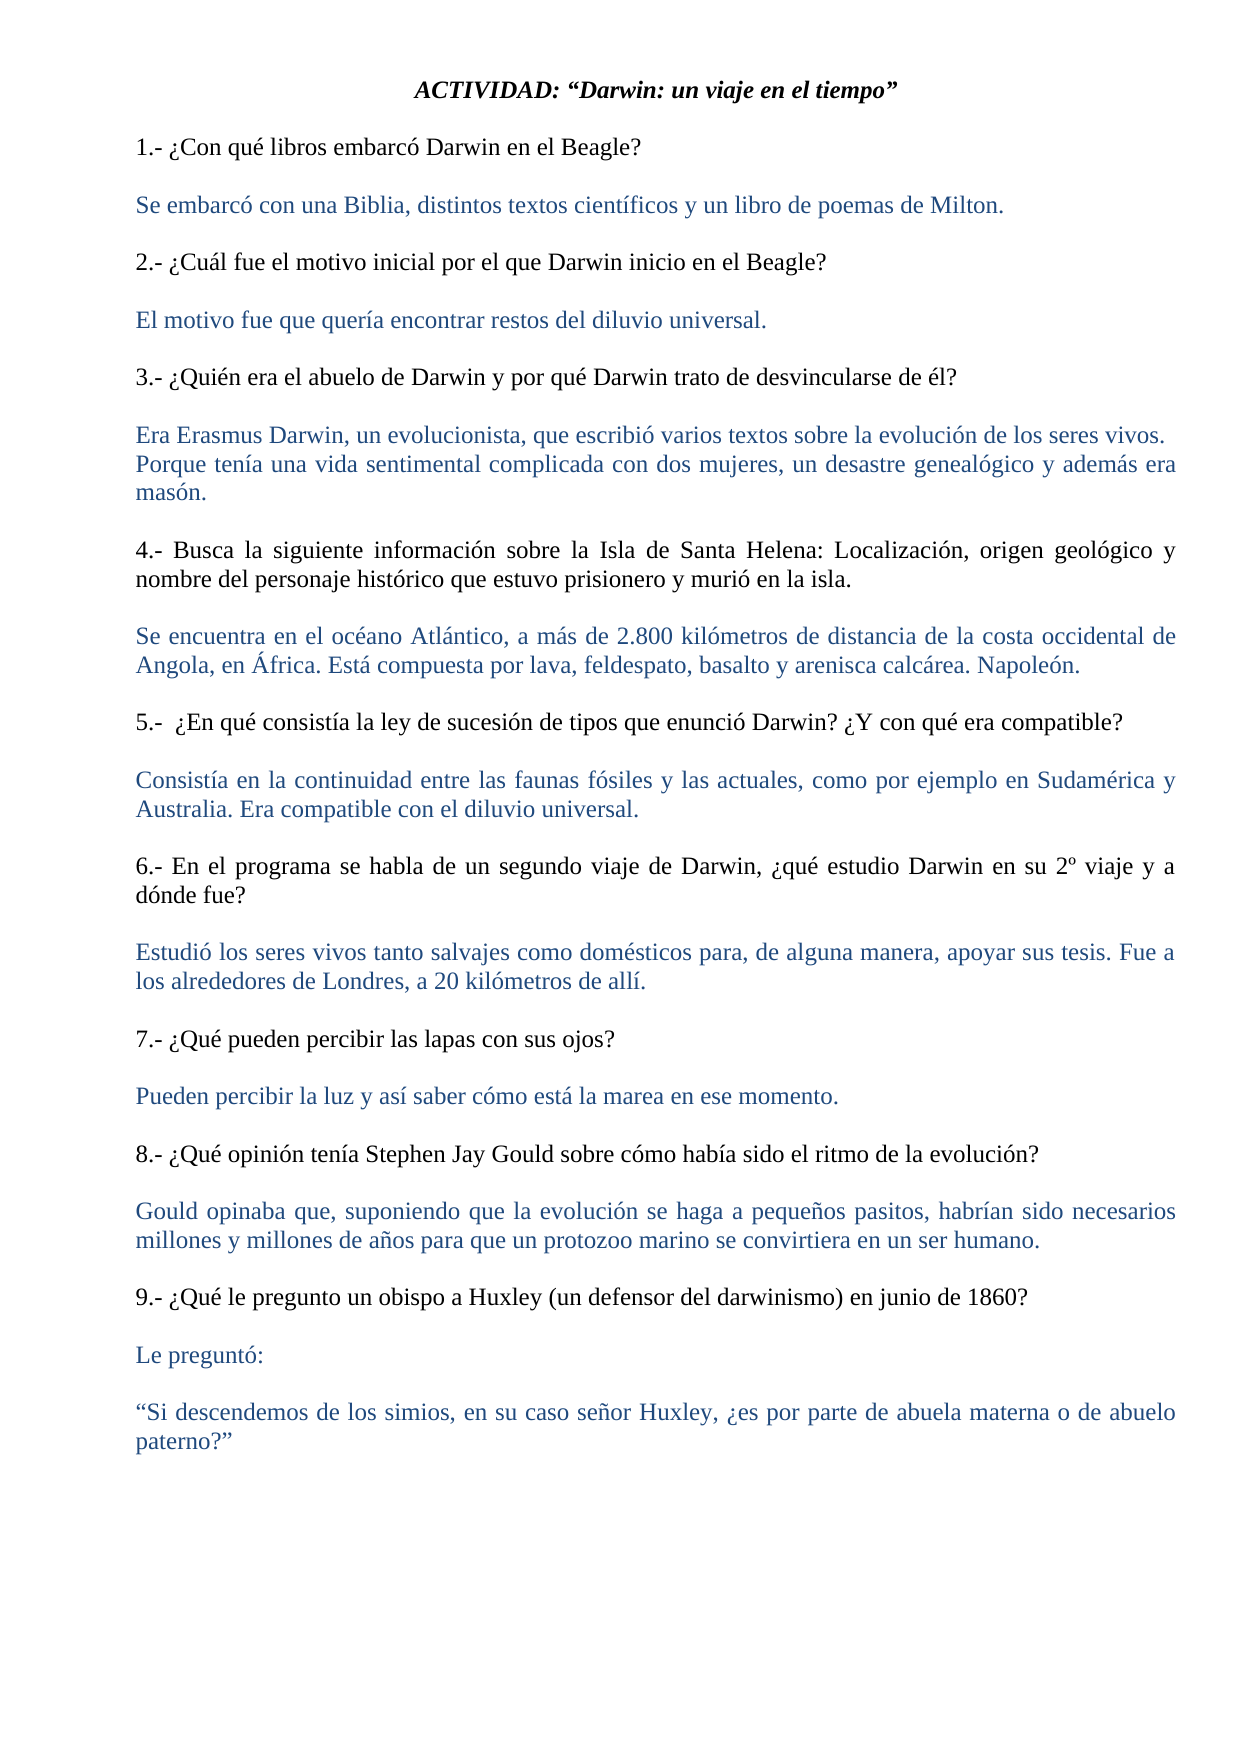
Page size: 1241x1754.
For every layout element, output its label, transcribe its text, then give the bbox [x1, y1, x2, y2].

text Le preguntó: [135, 1340, 1177, 1369]
text Era Erasmus Darwin, un evolucionista, que escribió varios textos sobre la evolución de los seres vivos. [135, 420, 1177, 449]
text Pueden percibir la luz y así saber cómo está la marea en ese momento. [135, 1081, 1177, 1110]
text Se encuentra en el océano Atlántico, a más de 2.800 kilómetros de distancia de la costa occidental de Angola, en África. Está compuesta por lava, feldespato, basalto y arenisca calcárea. Napoleón. [135, 621, 1177, 679]
text 4.- Busca la siguiente información sobre la Isla de Santa Helena: Localización, origen geológico y nombre del personaje histórico que estuvo prisionero y murió en la isla. [135, 535, 1177, 592]
text 7.- ¿Qué pueden percibir las lapas con sus ojos? [135, 1024, 1177, 1052]
text 9.- ¿Qué le pregunto un obispo a Huxley (un defensor del darwinismo) en junio de 1860? [135, 1282, 1177, 1311]
text Estudió los seres vivos tanto salvajes como domésticos para, de alguna manera, apoyar sus tesis. Fue a los alrededores de Londres, a 20 kilómetros de allí. [135, 937, 1177, 995]
text 2.- ¿Cuál fue el motivo inicial por el que Darwin inicio en el Beagle? [135, 247, 1177, 276]
text ACTIVIDAD: “Darwin: un viaje en el tiempo” [135, 75, 1177, 104]
text 8.- ¿Qué opinión tenía Stephen Jay Gould sobre cómo había sido el ritmo de la evolución? [135, 1139, 1177, 1167]
text Se embarcó con una Biblia, distintos textos científicos y un libro de poemas de Milton. [135, 190, 1177, 219]
text 6.- En el programa se habla de un segundo viaje de Darwin, ¿qué estudio Darwin en su 2º viaje y a dónde fue? [135, 851, 1177, 909]
text Porque tenía una vida sentimental complicada con dos mujeres, un desastre genealógico y además era masón. [135, 449, 1177, 506]
text 3.- ¿Quién era el abuelo de Darwin y por qué Darwin trato de desvincularse de él? [135, 362, 1177, 391]
text Gould opinaba que, suponiendo que la evolución se haga a pequeños pasitos, habrían sido necesarios millones y millones de años para que un protozoo marino se convirtiera en un ser humano. [135, 1196, 1177, 1254]
text El motivo fue que quería encontrar restos del diluvio universal. [135, 305, 1177, 334]
text “Si descendemos de los simios, en su caso señor Huxley, ¿es por parte de abuela materna o de abuelo paterno?” [135, 1397, 1177, 1455]
text 5.- ¿En qué consistía la ley de sucesión de tipos que enunció Darwin? ¿Y con qué era compatible? [135, 707, 1177, 736]
text Consistía en la continuidad entre las faunas fósiles y las actuales, como por ejemplo en Sudamérica y Australia. Era compatible con el diluvio universal. [135, 765, 1177, 822]
text 1.- ¿Con qué libros embarcó Darwin en el Beagle? [135, 132, 1177, 161]
